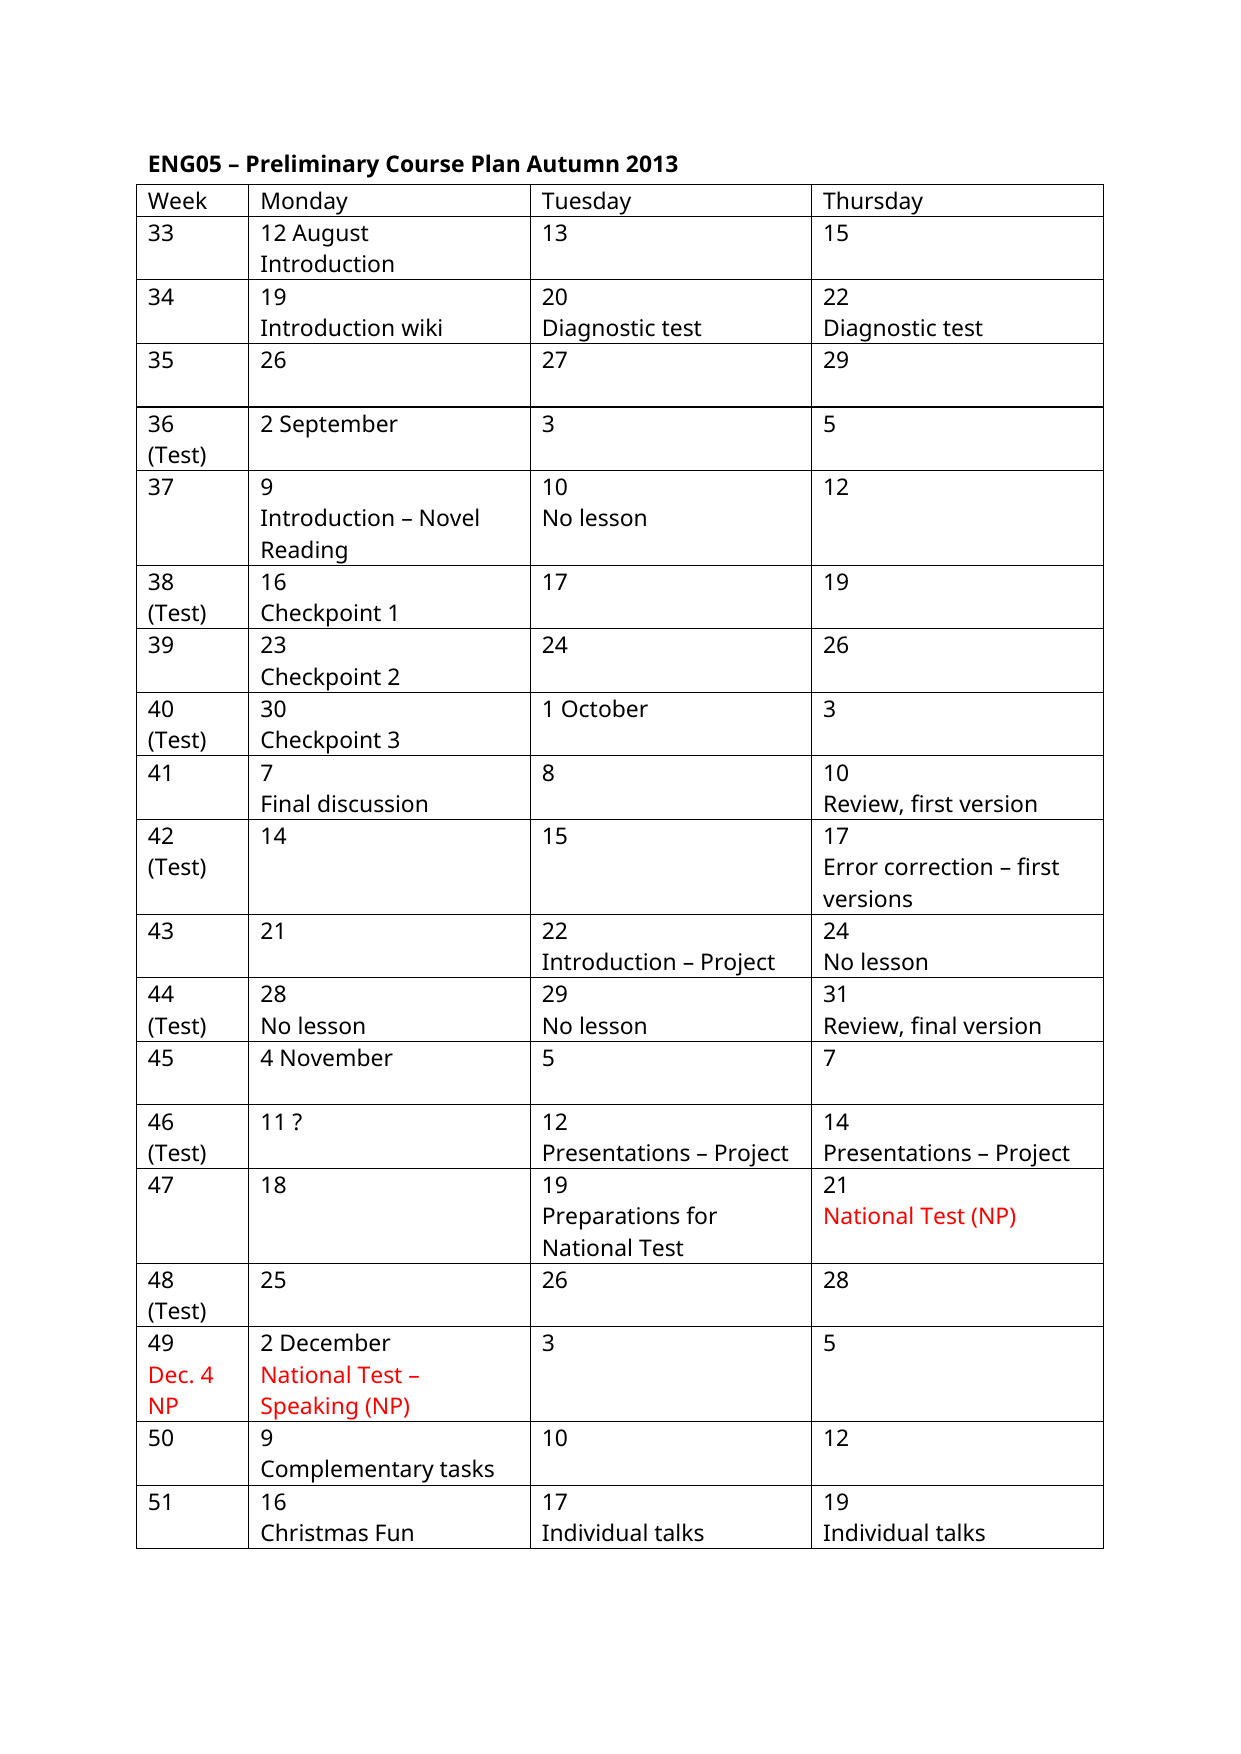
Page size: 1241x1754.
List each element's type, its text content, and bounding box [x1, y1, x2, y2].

text ENG05 – Preliminary Course Plan Autumn 2013 [148, 148, 1093, 179]
table_cell 31 Review, final version [812, 978, 1103, 1041]
table_cell 43 [137, 915, 248, 977]
table_cell 9 Complementary tasks [249, 1422, 530, 1484]
table_cell 26 [812, 629, 1103, 692]
table_cell 14 Presentations – Project [812, 1105, 1103, 1168]
table_cell 16 Christmas Fun [249, 1486, 530, 1548]
table_cell 10 No lesson [531, 471, 811, 565]
table_cell 21 [249, 915, 530, 977]
table_cell 17 Error correction – first versions [812, 820, 1103, 914]
table_cell 9 Introduction – Novel Reading [249, 471, 530, 565]
table_cell 20 Diagnostic test [531, 280, 811, 343]
table_cell 2 December National Test – Speaking (NP) [249, 1327, 530, 1421]
table_cell 5 [531, 1042, 811, 1104]
table_cell 35 [137, 344, 248, 406]
table_cell 3 [812, 693, 1103, 755]
table_cell 42 (Test) [137, 820, 248, 914]
table_cell 49 Dec. 4 NP [137, 1327, 248, 1421]
table_cell 10 [531, 1422, 811, 1484]
table_cell 12 [812, 1422, 1103, 1484]
table_cell 38 (Test) [137, 566, 248, 628]
table_cell 1 October [531, 693, 811, 755]
table_cell 21 National Test (NP) [812, 1169, 1103, 1263]
table_cell 17 [531, 566, 811, 628]
table_cell 26 [249, 344, 530, 406]
table_cell 7 [812, 1042, 1103, 1104]
table_cell 25 [249, 1264, 530, 1326]
table_cell 14 [249, 820, 530, 914]
table_cell 17 Individual talks [531, 1486, 811, 1548]
table_cell 37 [137, 471, 248, 565]
table_cell 27 [531, 344, 811, 406]
table_cell 8 [531, 756, 811, 819]
table_cell 50 [137, 1422, 248, 1484]
table_cell 47 [137, 1169, 248, 1263]
table_cell 16 Checkpoint 1 [249, 566, 530, 628]
table_cell 22 Introduction – Project [531, 915, 811, 977]
table_cell 12 August Introduction [249, 217, 530, 279]
table_cell 28 No lesson [249, 978, 530, 1041]
table_cell 45 [137, 1042, 248, 1104]
table_cell 30 Checkpoint 3 [249, 693, 530, 755]
table_cell 11 ? [249, 1105, 530, 1168]
table_cell 29 No lesson [531, 978, 811, 1041]
table_cell 4 November [249, 1042, 530, 1104]
table_cell 41 [137, 756, 248, 819]
table_cell 40 (Test) [137, 693, 248, 755]
table_cell 24 No lesson [812, 915, 1103, 977]
table_cell 33 [137, 217, 248, 279]
table_cell 48 (Test) [137, 1264, 248, 1326]
table_cell 44 (Test) [137, 978, 248, 1041]
table_cell 3 [531, 408, 811, 470]
table_cell 46 (Test) [137, 1105, 248, 1168]
table_cell 36 (Test) [137, 408, 248, 470]
table_cell 7 Final discussion [249, 756, 530, 819]
table_cell 26 [531, 1264, 811, 1326]
table_cell 34 [137, 280, 248, 343]
table_cell 12 [812, 471, 1103, 565]
table_header Thursday [812, 185, 1103, 216]
table_cell 19 [812, 566, 1103, 628]
table_cell 10 Review, first version [812, 756, 1103, 819]
table_cell 15 [812, 217, 1103, 279]
table_cell 19 Introduction wiki [249, 280, 530, 343]
table_header Tuesday [531, 185, 811, 216]
table_cell 12 Presentations – Project [531, 1105, 811, 1168]
table_cell 29 [812, 344, 1103, 406]
table_header Week [137, 185, 248, 216]
table_cell 15 [531, 820, 811, 914]
table_cell 18 [249, 1169, 530, 1263]
table_cell 19 Preparations for National Test [531, 1169, 811, 1263]
table_cell 24 [531, 629, 811, 692]
table_cell 2 September [249, 408, 530, 470]
table_cell 22 Diagnostic test [812, 280, 1103, 343]
table_cell 3 [531, 1327, 811, 1421]
table_cell 5 [812, 408, 1103, 470]
table_cell 5 [812, 1327, 1103, 1421]
table_header Monday [249, 185, 530, 216]
table_cell 13 [531, 217, 811, 279]
table_cell 19 Individual talks [812, 1486, 1103, 1548]
table_cell 28 [812, 1264, 1103, 1326]
table_cell 51 [137, 1486, 248, 1548]
table_cell 39 [137, 629, 248, 692]
table_cell 23 Checkpoint 2 [249, 629, 530, 692]
